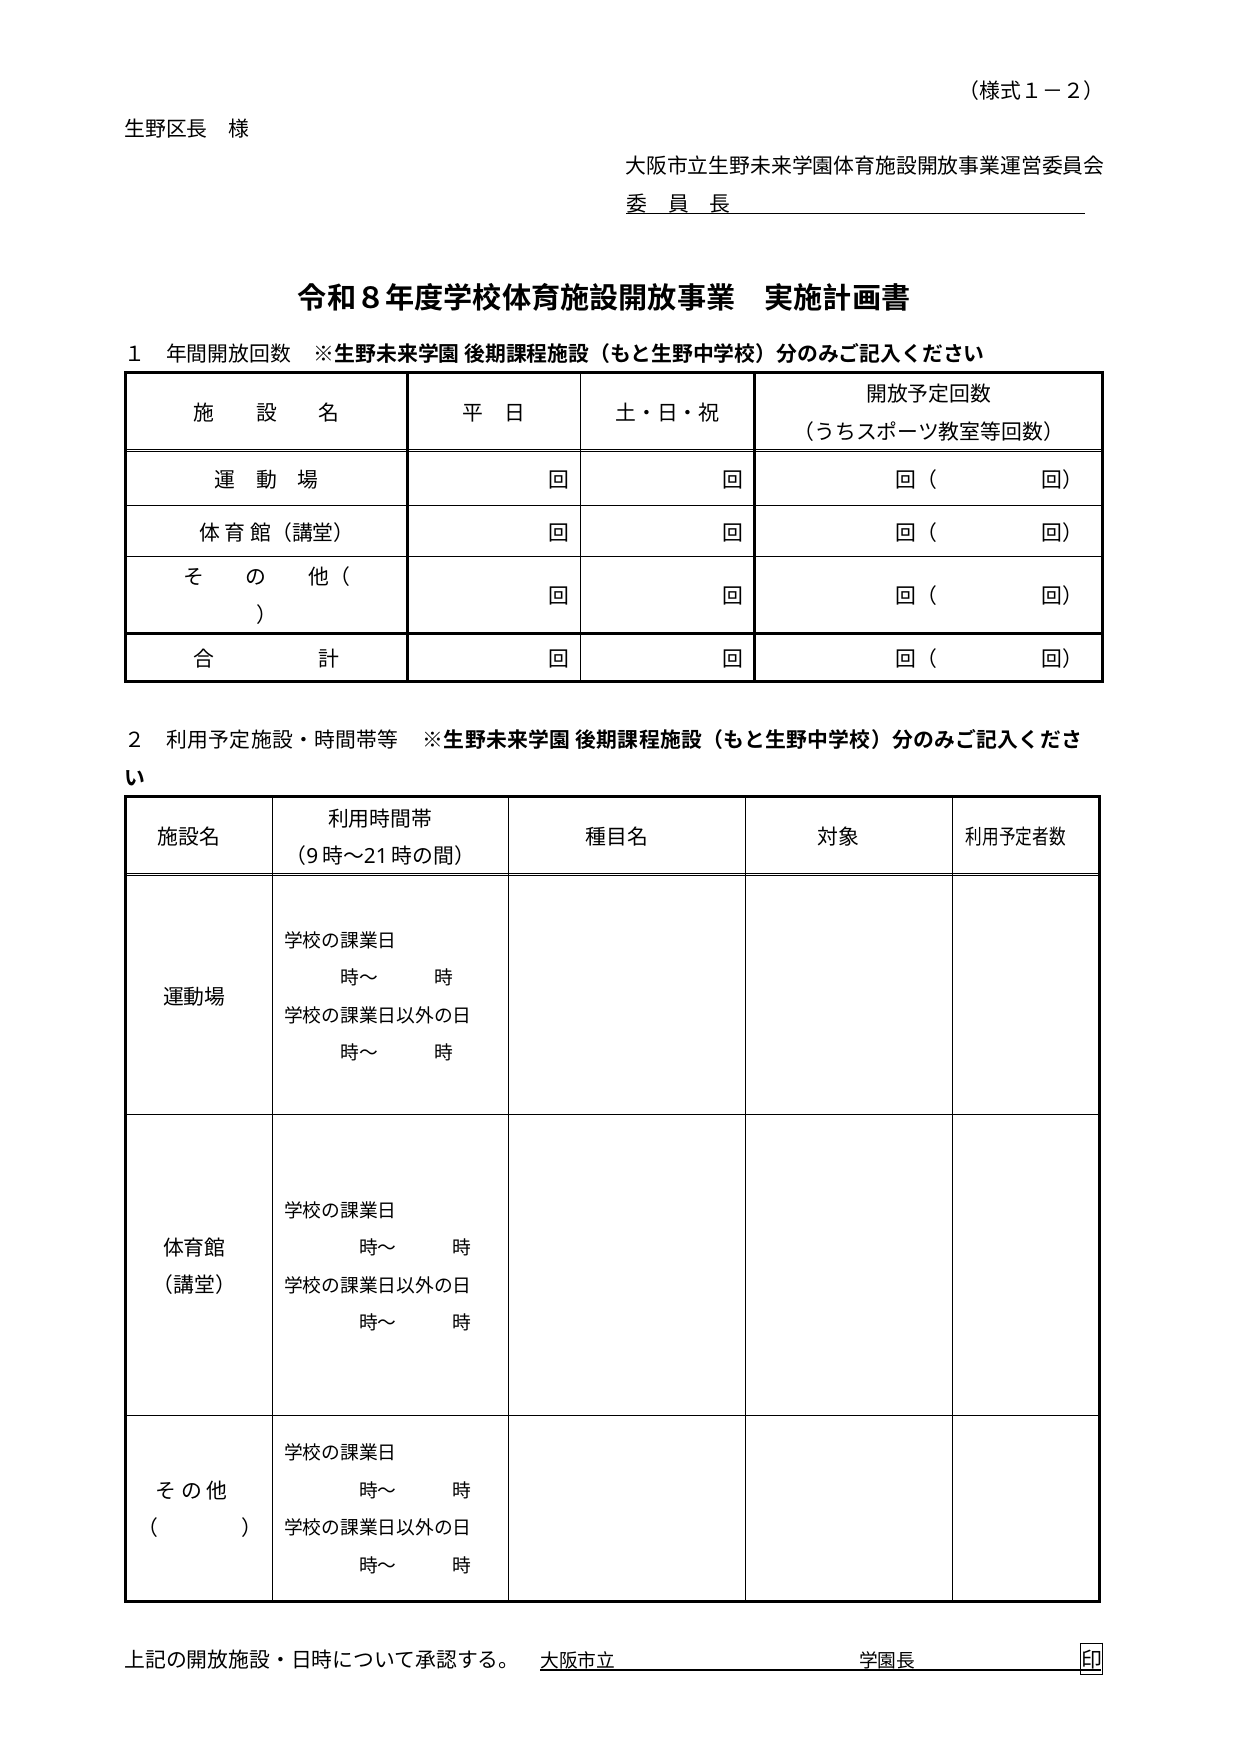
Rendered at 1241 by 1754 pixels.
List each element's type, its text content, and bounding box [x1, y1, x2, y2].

table_header 対象 [746, 798, 952, 873]
text 上記の開放施設・日時について承認する。 大阪市立 学園長 印 [124, 1640, 1104, 1678]
table_cell 回（ 回） [756, 635, 1101, 679]
table_header 施設名 [127, 798, 272, 873]
table_cell 学校の課業日 時～ 時 学校の課業日以外の日 時～ 時 [273, 1115, 508, 1415]
text ２ 利用予定施設・時間帯等 ※生野未来学園 後期課程施設（もと生野中学校）分のみご記入ください [124, 720, 1084, 795]
text 生野区長 様 [124, 108, 1104, 146]
text （様式１－２） [124, 71, 1104, 108]
table_cell [746, 1416, 952, 1599]
table_header 利用時間帯 （9時～21時の間） [273, 798, 508, 873]
table_header 施 設 名 [127, 374, 406, 449]
table_cell 回 [409, 506, 580, 556]
table_cell [509, 876, 745, 1114]
table_cell 回 [409, 635, 580, 679]
table_cell 学校の課業日 時～ 時 学校の課業日以外の日 時～ 時 [273, 876, 508, 1114]
table_header 種目名 [509, 798, 745, 873]
table_cell 回 [581, 635, 753, 679]
table_cell 回 [581, 557, 753, 632]
table_cell 回 [581, 506, 753, 556]
table_cell 合 計 [127, 635, 406, 679]
table_cell 運 動 場 [127, 452, 406, 505]
text 令和８年度学校体育施設開放事業 実施計画書 [124, 258, 1084, 333]
table_cell 体育館 （講堂） [127, 1115, 272, 1415]
text 委 員 長 [605, 183, 1104, 221]
table_cell 回（ 回） [756, 452, 1101, 505]
table_header 開放予定回数 （うちスポーツ教室等回数） [756, 374, 1101, 449]
text 大阪市立生野未来学園体育施設開放事業運営委員会 [124, 146, 1104, 183]
table_cell 回 [581, 452, 753, 505]
table_cell [746, 876, 952, 1114]
table_cell 回 [409, 557, 580, 632]
text １ 年間開放回数 ※生野未来学園 後期課程施設（もと生野中学校）分のみご記入ください [124, 333, 1104, 371]
table_cell 運動場 [127, 876, 272, 1114]
table_cell 回（ 回） [756, 506, 1101, 556]
table_cell 体 育 館（講堂） [127, 506, 406, 556]
table_cell 回 [409, 452, 580, 505]
table_header 平 日 [409, 374, 580, 449]
table_cell そ の 他（ ） [127, 557, 406, 632]
table_cell [953, 1115, 1098, 1415]
table_cell そ の 他 （ ） [127, 1416, 272, 1599]
table_header 土・日・祝 [581, 374, 753, 449]
table_cell [509, 1416, 745, 1599]
table_cell [746, 1115, 952, 1415]
table_header 利用予定者数 [953, 798, 1098, 873]
table_cell 学校の課業日 時～ 時 学校の課業日以外の日 時～ 時 [273, 1416, 508, 1599]
table_cell 回（ 回） [756, 557, 1101, 632]
table_cell [953, 1416, 1098, 1599]
table_cell [953, 876, 1098, 1114]
table_cell [509, 1115, 745, 1415]
